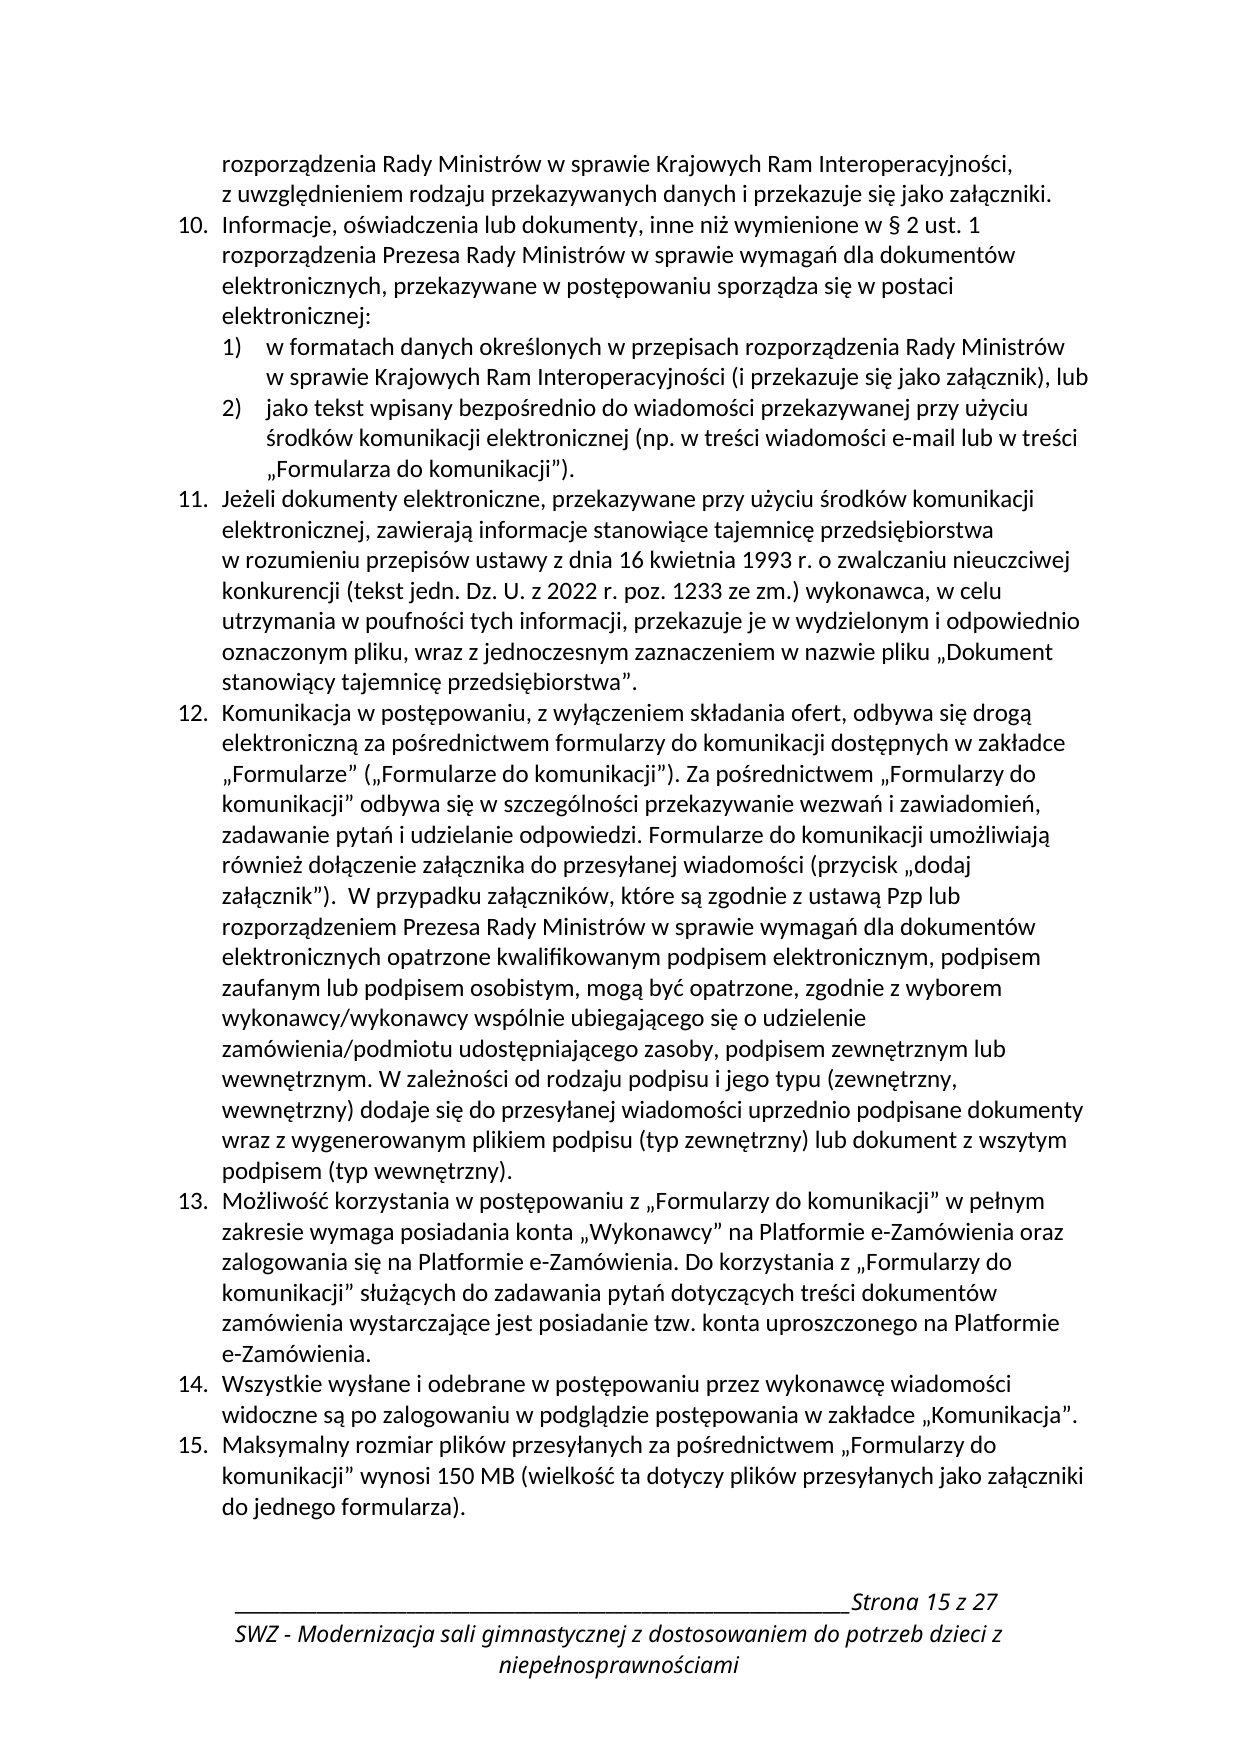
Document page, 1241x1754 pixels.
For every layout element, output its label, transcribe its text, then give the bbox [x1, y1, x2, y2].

list Wszystkie wysłane i odebrane w postępowaniu przez wykonawcę wiadomości widoczne są po zalogowaniu w podglądzie postępowania w zakładce „Komunikacja”. [177, 1368, 1092, 1429]
list Możliwość korzystania w postępowaniu z „Formularzy do komunikacji” w pełnym zakresie wymaga posiadania konta „Wykonawcy” na Platformie e-Zamówienia oraz zalogowania się na Platformie e-Zamówienia. Do korzystania z „Formularzy do komunikacji” służących do zadawania pytań dotyczących treści dokumentów zamówienia wystarczające jest posiadanie tzw. konta uproszczonego na Platformie e-Zamówienia. [177, 1185, 1092, 1368]
list Komunikacja w postępowaniu, z wyłączeniem składania ofert, odbywa się drogą elektroniczną za pośrednictwem formularzy do komunikacji dostępnych w zakładce „Formularze” („Formularze do komunikacji”). Za pośrednictwem „Formularzy do komunikacji” odbywa się w szczególności przekazywanie wezwań i zawiadomień, zadawanie pytań i udzielanie odpowiedzi. Formularze do komunikacji umożliwiają również dołączenie załącznika do przesyłanej wiadomości (przycisk „dodaj załącznik”). W przypadku załączników, które są zgodnie z ustawą Pzp lub rozporządzeniem Prezesa Rady Ministrów w sprawie wymagań dla dokumentów elektronicznych opatrzone kwalifikowanym podpisem elektronicznym, podpisem zaufanym lub podpisem osobistym, mogą być opatrzone, zgodnie z wyborem wykonawcy/wykonawcy wspólnie ubiegającego się o udzielenie zamówienia/podmiotu udostępniającego zasoby, podpisem zewnętrznym lub wewnętrznym. W zależności od rodzaju podpisu i jego typu (zewnętrzny, wewnętrzny) dodaje się do przesyłanej wiadomości uprzednio podpisane dokumenty wraz z wygenerowanym plikiem podpisu (typ zewnętrzny) lub dokument z wszytym podpisem (typ wewnętrzny). [177, 697, 1092, 1185]
list Jeżeli dokumenty elektroniczne, przekazywane przy użyciu środków komunikacji elektronicznej, zawierają informacje stanowiące tajemnicę przedsiębiorstwa w rozumieniu przepisów ustawy z dnia 16 kwietnia 1993 r. o zwalczaniu nieuczciwej konkurencji (tekst jedn. Dz. U. z 2022 r. poz. 1233 ze zm.) wykonawca, w celu utrzymania w poufności tych informacji, przekazuje je w wydzielonym i odpowiednio oznaczonym pliku, wraz z jednoczesnym zaznaczeniem w nazwie pliku „Dokument stanowiący tajemnicę przedsiębiorstwa”. [177, 483, 1092, 697]
list Informacje, oświadczenia lub dokumenty, inne niż wymienione w § 2 ust. 1 rozporządzenia Prezesa Rady Ministrów w sprawie wymagań dla dokumentów elektronicznych, przekazywane w postępowaniu sporządza się w postaci elektronicznej: [177, 209, 1092, 331]
list w formatach danych określonych w przepisach rozporządzenia Rady Ministrów w sprawie Krajowych Ram Interoperacyjności (i przekazuje się jako załącznik), lub [222, 331, 1092, 392]
list jako tekst wpisany bezpośrednio do wiadomości przekazywanej przy użyciu środków komunikacji elektronicznej (np. w treści wiadomości e-mail lub w treści „Formularza do komunikacji”). [222, 392, 1092, 483]
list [177, 148, 1092, 209]
list Maksymalny rozmiar plików przesyłanych za pośrednictwem „Formularzy do komunikacji” wynosi 150 MB (wielkość ta dotyczy plików przesyłanych jako załączniki do jednego formularza). [177, 1429, 1092, 1521]
